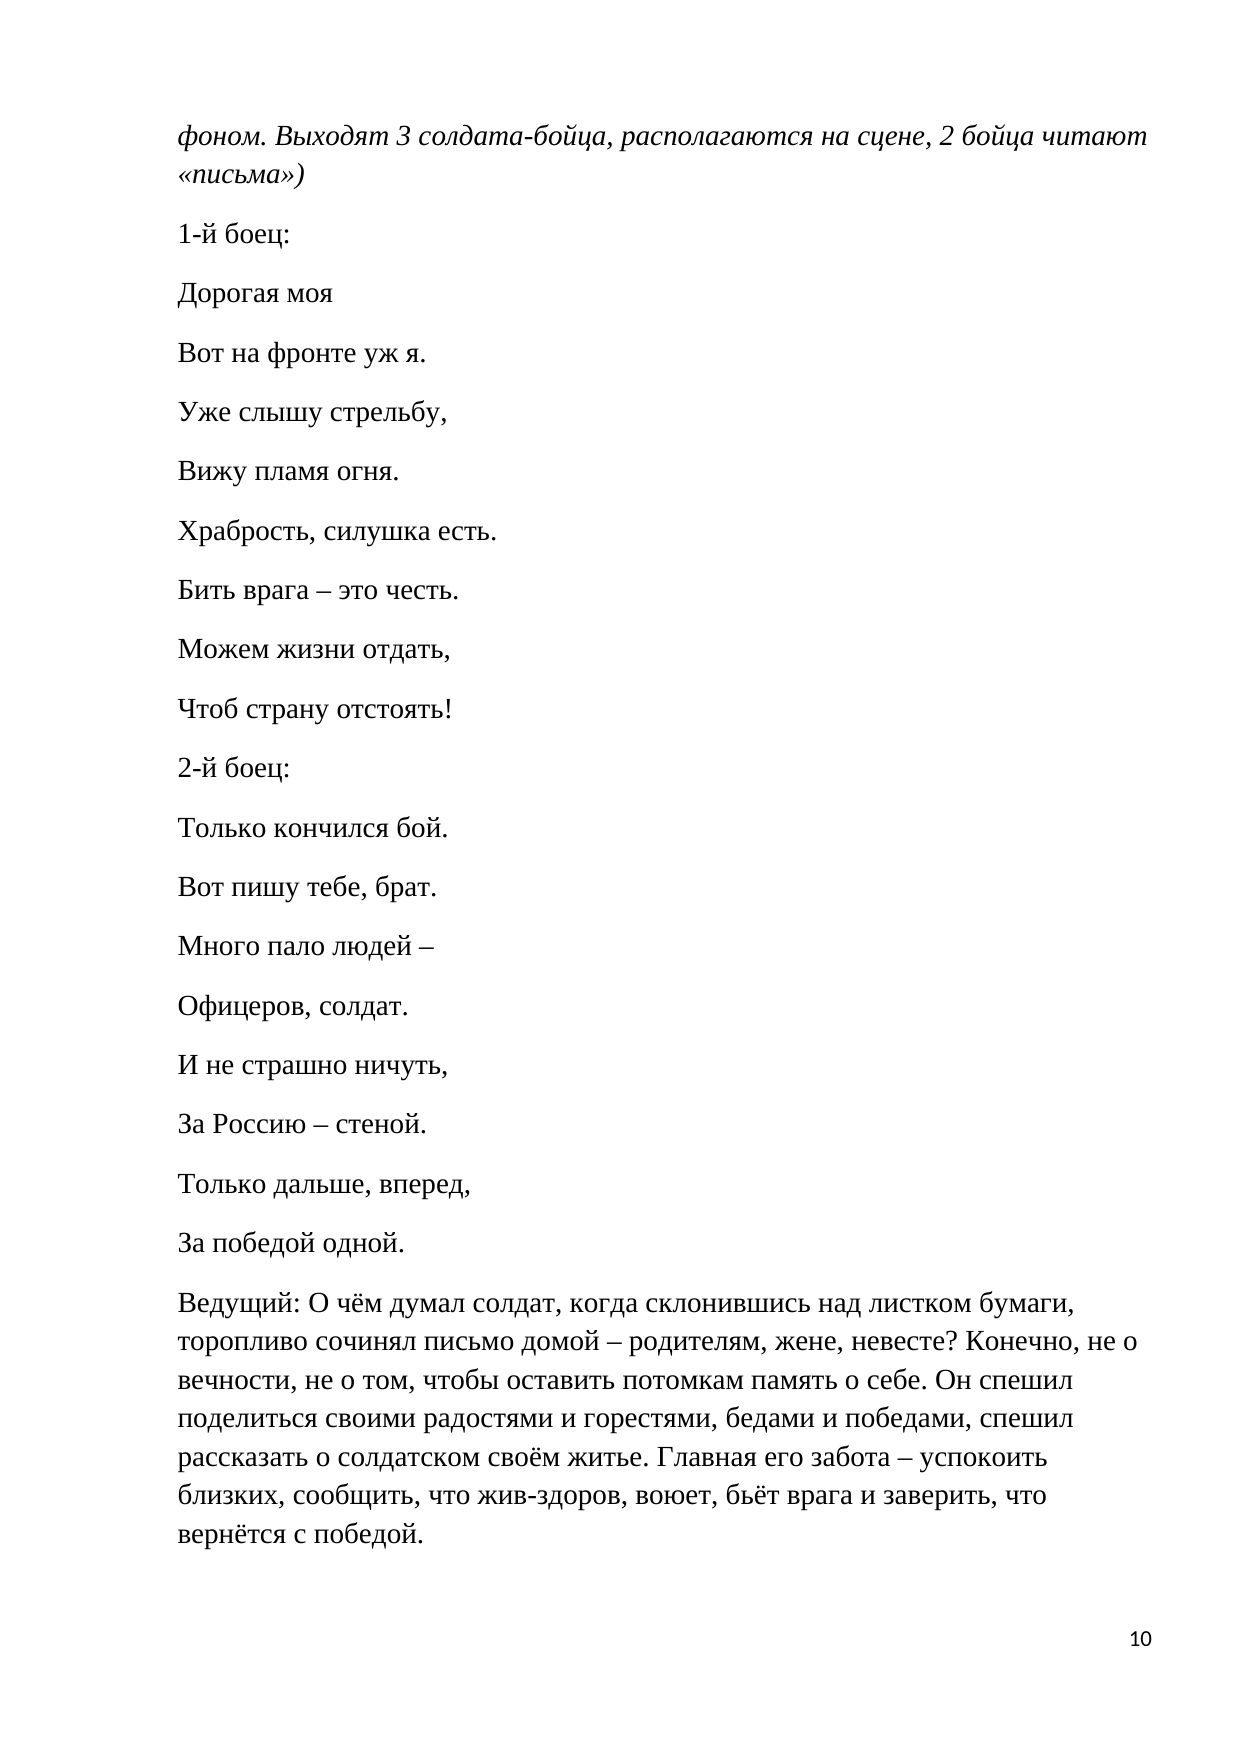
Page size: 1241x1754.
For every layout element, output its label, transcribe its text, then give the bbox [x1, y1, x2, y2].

text Только дальше, вперед, [177, 1166, 1152, 1199]
text Храбрость, силушка есть. [177, 513, 1152, 546]
text И не страшно ничуть, [177, 1047, 1152, 1081]
text 1-й боец: [177, 216, 1152, 249]
text 2-й боец: [177, 750, 1152, 784]
text Вот на фронте уж я. [177, 335, 1152, 368]
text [177, 118, 1152, 190]
text Офицеров, солдат. [177, 988, 1152, 1021]
text Много пало людей – [177, 928, 1152, 962]
text Бить врага – это честь. [177, 572, 1152, 606]
text Ведущий: О чём думал солдат, когда склонившись над листком бумаги, торопливо сочинял письмо домой – родителям, жене, невесте? Конечно, не о вечности, не о том, чтобы оставить потомкам память о себе. Он спешил поделиться своими радостями и горестями, бедами и победами, спешил рассказать о солдатском своём житье. Главная его забота – успокоить близких, сообщить, что жив-здоров, воюет, бьёт врага и заверить, что вернётся с победой. [177, 1285, 1152, 1549]
text Чтоб страну отстоять! [177, 691, 1152, 724]
text Уже слышу стрельбу, [177, 394, 1152, 428]
text За победой одной. [177, 1225, 1152, 1259]
text Вижу пламя огня. [177, 453, 1152, 487]
text За Россию – стеной. [177, 1107, 1152, 1140]
text Можем жизни отдать, [177, 632, 1152, 665]
text Только кончился бой. [177, 810, 1152, 843]
text Дорогая моя [177, 275, 1152, 309]
text Вот пишу тебе, брат. [177, 869, 1152, 903]
